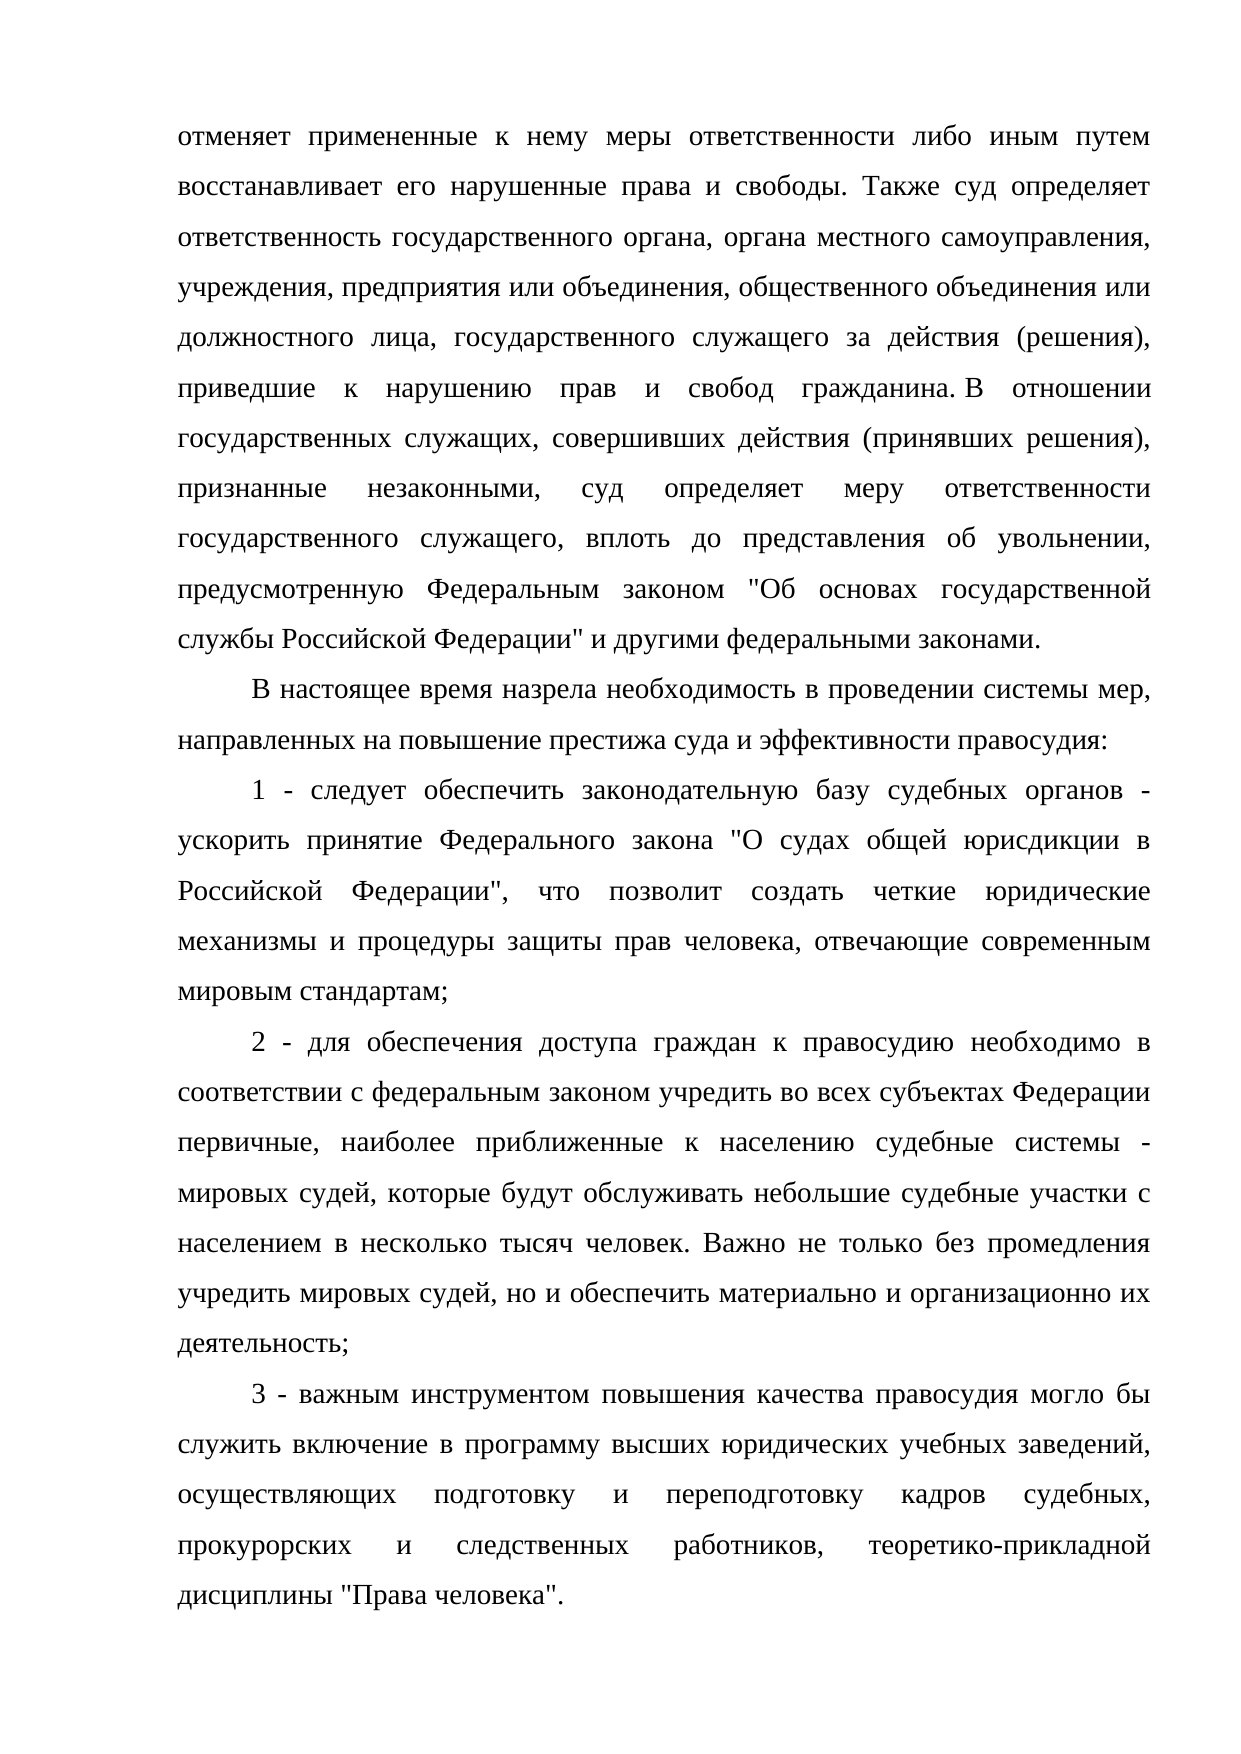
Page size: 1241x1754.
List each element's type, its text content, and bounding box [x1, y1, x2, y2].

text 1 - следует обеспечить законодательную базу судебных органов - ускорить принятие Федерального закона "О судах общей юрисдикции в Российской Федерации", что позволит создать четкие юридические механизмы и процедуры защиты прав человека, отвечающие современным мировым стандартам; [177, 772, 1152, 1007]
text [177, 118, 1152, 655]
text 2 - для обеспечения доступа граждан к правосудию необходимо в соответствии с федеральным законом учредить во всех субъектах Федерации первичные, наиболее приближенные к населению судебные системы - мировых судей, которые будут обслуживать небольшие судебные участки с населением в несколько тысяч человек. Важно не только без промедления учредить мировых судей, но и обеспечить материально и организационно их деятельность; [177, 1024, 1152, 1359]
text 3 - важным инструментом повышения качества правосудия могло бы служить включение в программу высших юридических учебных заведений, осуществляющих подготовку и переподготовку кадров судебных, прокурорских и следственных работников, теоретико-прикладной дисциплины "Права человека". [177, 1376, 1152, 1611]
text В настоящее время назрела необходимость в проведении системы мер, направленных на повышение престижа суда и эффективности правосудия: [177, 672, 1152, 755]
